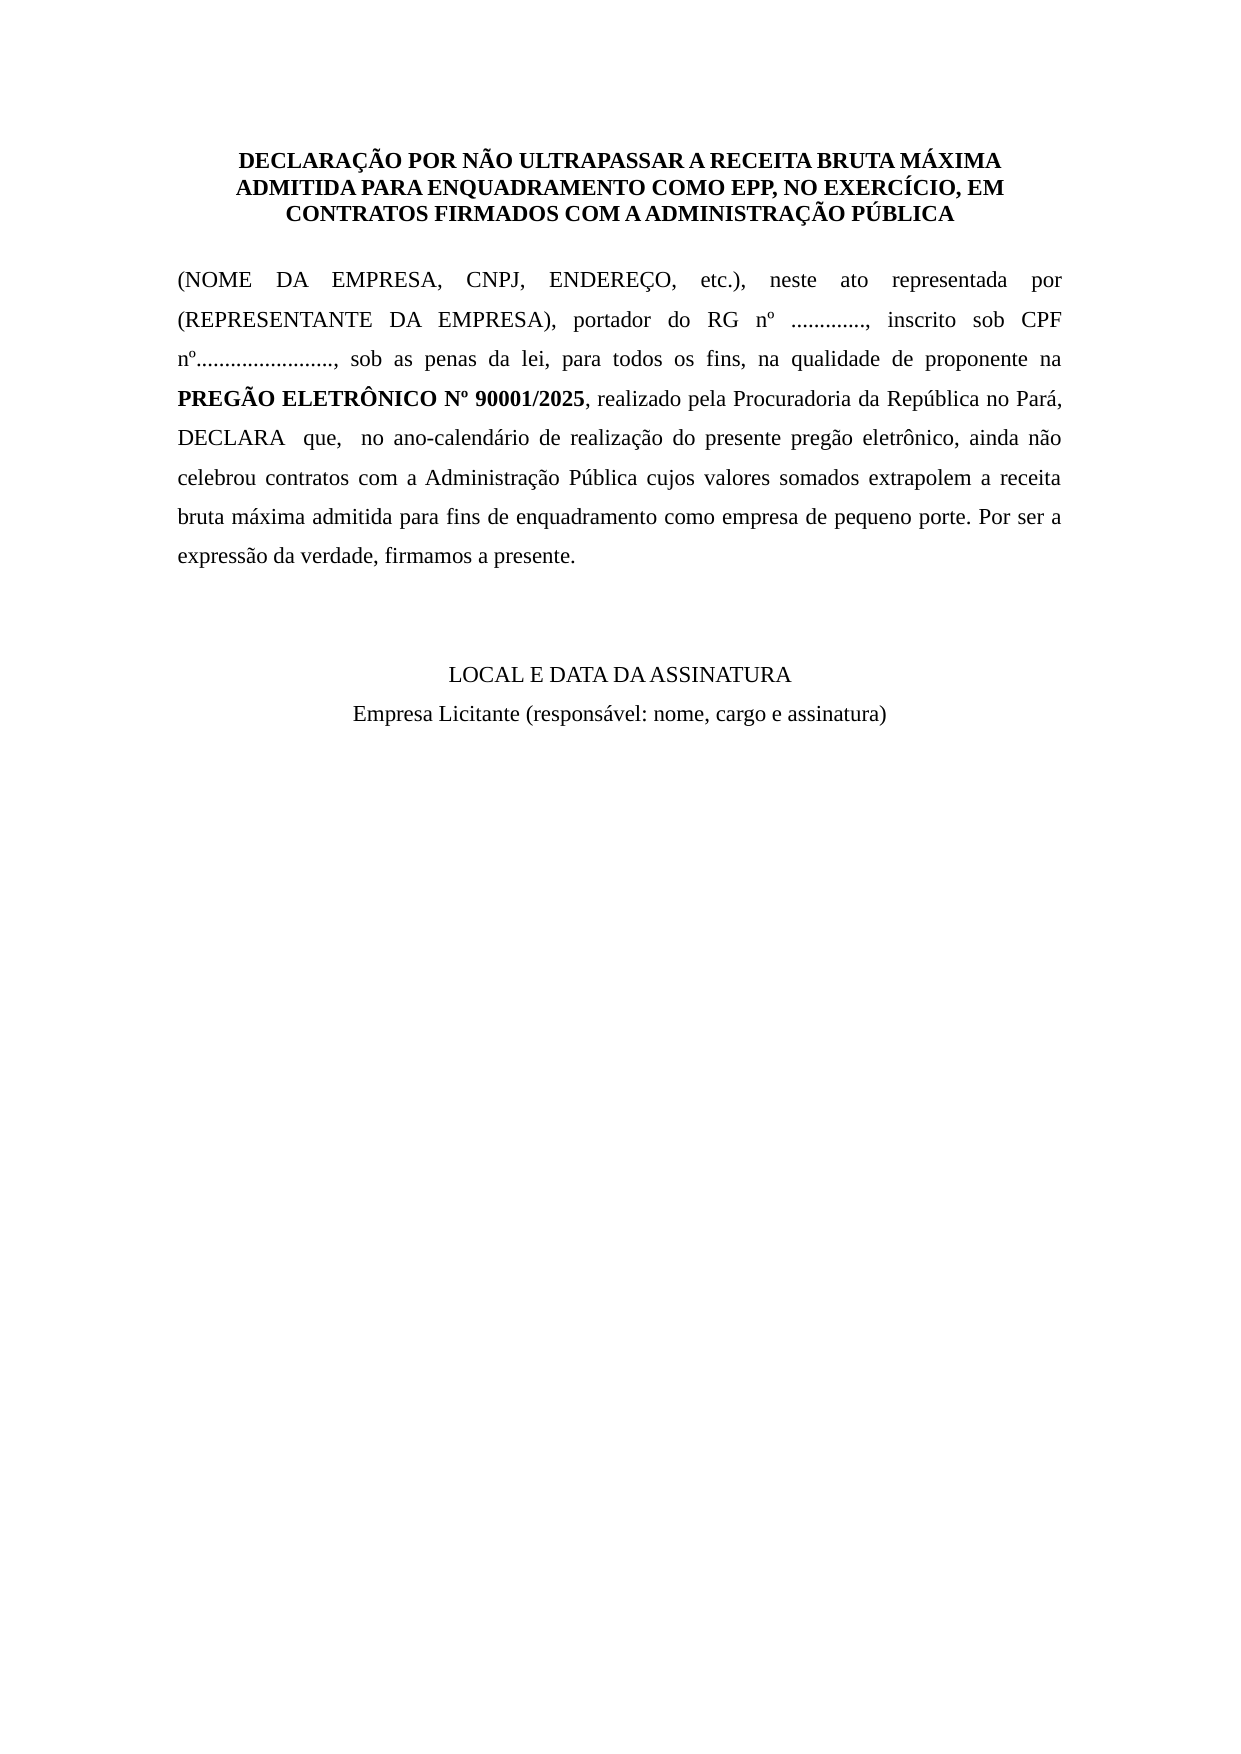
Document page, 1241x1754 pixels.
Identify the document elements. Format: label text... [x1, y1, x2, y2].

text DECLARAÇÃO POR NÃO ULTRAPASSAR A RECEITA BRUTA MÁXIMA ADMITIDA PARA ENQUADRAMENTO COMO EPP, NO EXERCÍCIO, EM CONTRATOS FIRMADOS COM A ADMINISTRAÇÃO PÚBLICA [177, 148, 1063, 227]
text LOCAL E DATA DA ASSINATURA [177, 661, 1063, 687]
text (NOME DA EMPRESA, CNPJ, ENDEREÇO, etc.), neste ato representada por (REPRESENTANTE DA EMPRESA), portador do RG nº ............., inscrito sob CPF nº........................, sob as penas da lei, para todos os fins, na qualidade de proponente na PREGÃO ELETRÔNICO Nº 90001/2025, realizado pela Procuradoria da República no Pará, DECLARA que, no ano-calendário de realização do presente pregão eletrônico, ainda não celebrou contratos com a Administração Pública cujos valores somados extrapolem a receita bruta máxima admitida para fins de enquadramento como empresa de pequeno porte. Por ser a expressão da verdade, firmamos a presente. [177, 266, 1063, 569]
text Empresa Licitante (responsável: nome, cargo e assinatura) [177, 700, 1063, 727]
